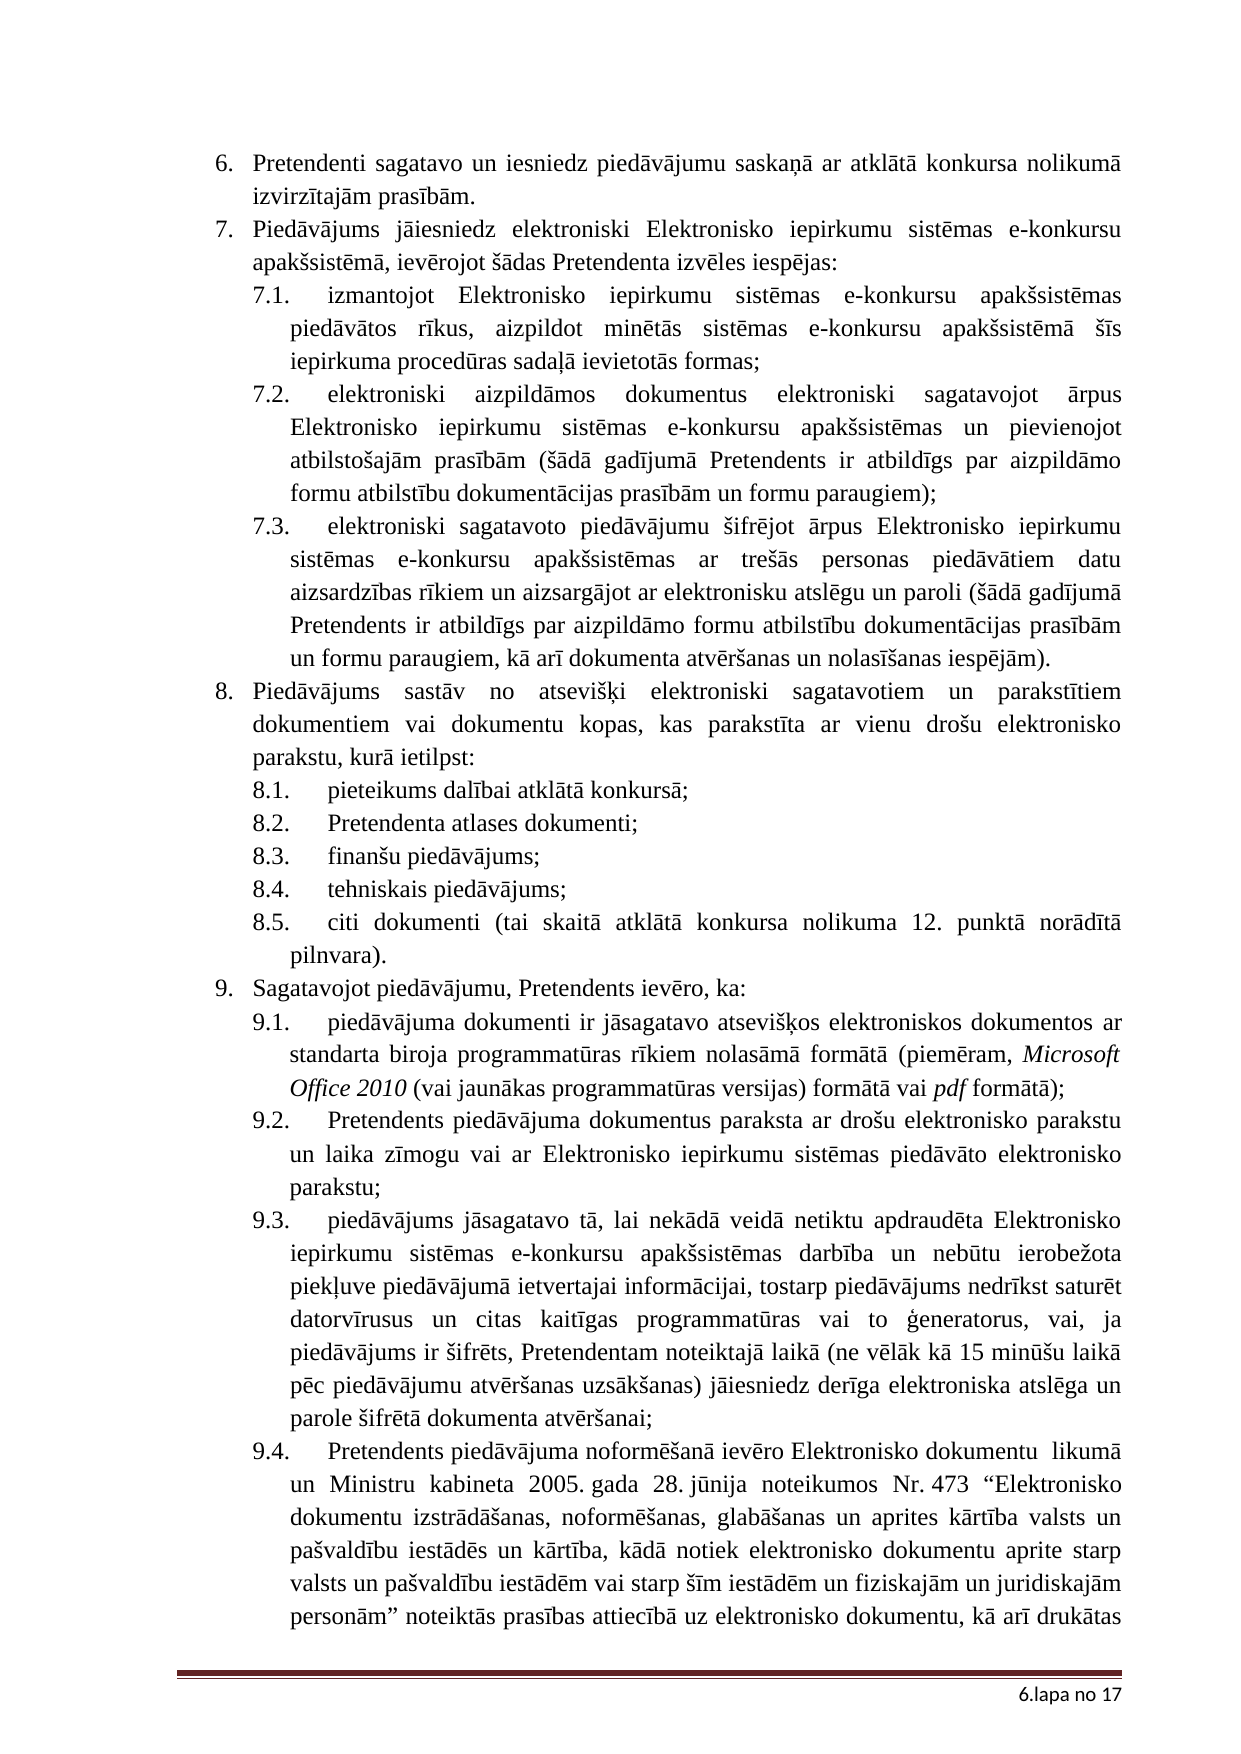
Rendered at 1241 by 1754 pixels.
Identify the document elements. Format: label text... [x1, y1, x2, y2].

list Sagatavojot piedāvājumu, Pretendents ievēro, ka: [215, 973, 1122, 1002]
list finanšu piedāvājums; [252, 841, 1122, 870]
list piedāvājums jāsagatavo tā, lai nekādā veidā netiktu apdraudēta Elektronisko iepirkumu sistēmas e-konkursu apakšsistēmas darbība un nebūtu ierobežota piekļuve piedāvājumā ietvertajai informācijai, tostarp piedāvājums nedrīkst saturēt datorvīrusus un citas kaitīgas programmatūras vai to ģeneratorus, vai, ja piedāvājums ir šifrēts, Pretendentam noteiktajā laikā (ne vēlāk kā 15 minūšu laikā pēc piedāvājumu atvēršanas uzsākšanas) jāiesniedz derīga elektroniska atslēga un parole šifrētā dokumenta atvēršanai; [252, 1205, 1122, 1432]
list Pretendenti sagatavo un iesniedz piedāvājumu saskaņā ar atklātā konkursa nolikumā izvirzītajām prasībām. [215, 148, 1122, 209]
list izmantojot Elektronisko iepirkumu sistēmas e-konkursu apakšsistēmas piedāvātos rīkus, aizpildot minētās sistēmas e-konkursu apakšsistēmā šīs iepirkuma procedūras sadaļā ievietotās formas; [252, 280, 1122, 374]
list pieteikums dalībai atklātā konkursā; [252, 775, 1122, 804]
list tehniskais piedāvājums; [252, 874, 1122, 903]
list elektroniski aizpildāmos dokumentus elektroniski sagatavojot ārpus Elektronisko iepirkumu sistēmas e-konkursu apakšsistēmas un pievienojot atbilstošajām prasībām (šādā gadījumā Pretendents ir atbildīgs par aizpildāmo formu atbilstību dokumentācijas prasībām un formu paraugiem); [252, 379, 1122, 507]
list Piedāvājums sastāv no atsevišķi elektroniski sagatavotiem un parakstītiem dokumentiem vai dokumentu kopas, kas parakstīta ar vienu drošu elektronisko parakstu, kurā ietilpst: [215, 676, 1122, 771]
list elektroniski sagatavoto piedāvājumu šifrējot ārpus Elektronisko iepirkumu sistēmas e-konkursu apakšsistēmas ar trešās personas piedāvātiem datu aizsardzības rīkiem un aizsargājot ar elektronisku atslēgu un paroli (šādā gadījumā Pretendents ir atbildīgs par aizpildāmo formu atbilstību dokumentācijas prasībām un formu paraugiem, kā arī dokumenta atvēršanas un nolasīšanas iespējām). [252, 511, 1122, 672]
list Pretendenta atlases dokumenti; [252, 808, 1122, 837]
list citi dokumenti (tai skaitā atklātā konkursa nolikuma 12. punktā norādītā pilnvara). [252, 907, 1122, 969]
list Pretendents piedāvājuma dokumentus paraksta ar drošu elektronisko parakstu un laika zīmogu vai ar Elektronisko iepirkumu sistēmas piedāvāto elektronisko parakstu; [252, 1106, 1122, 1200]
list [252, 1436, 1122, 1630]
list piedāvājuma dokumenti ir jāsagatavo atsevišķos elektroniskos dokumentos ar standarta biroja programmatūras rīkiem nolasāmā formātā (piemēram, Microsoft Office 2010 (vai jaunākas programmatūras versijas) formātā vai pdf formātā); [252, 1007, 1122, 1101]
list Piedāvājums jāiesniedz elektroniski Elektronisko iepirkumu sistēmas e-konkursu apakšsistēmā, ievērojot šādas Pretendenta izvēles iespējas: [215, 214, 1122, 276]
